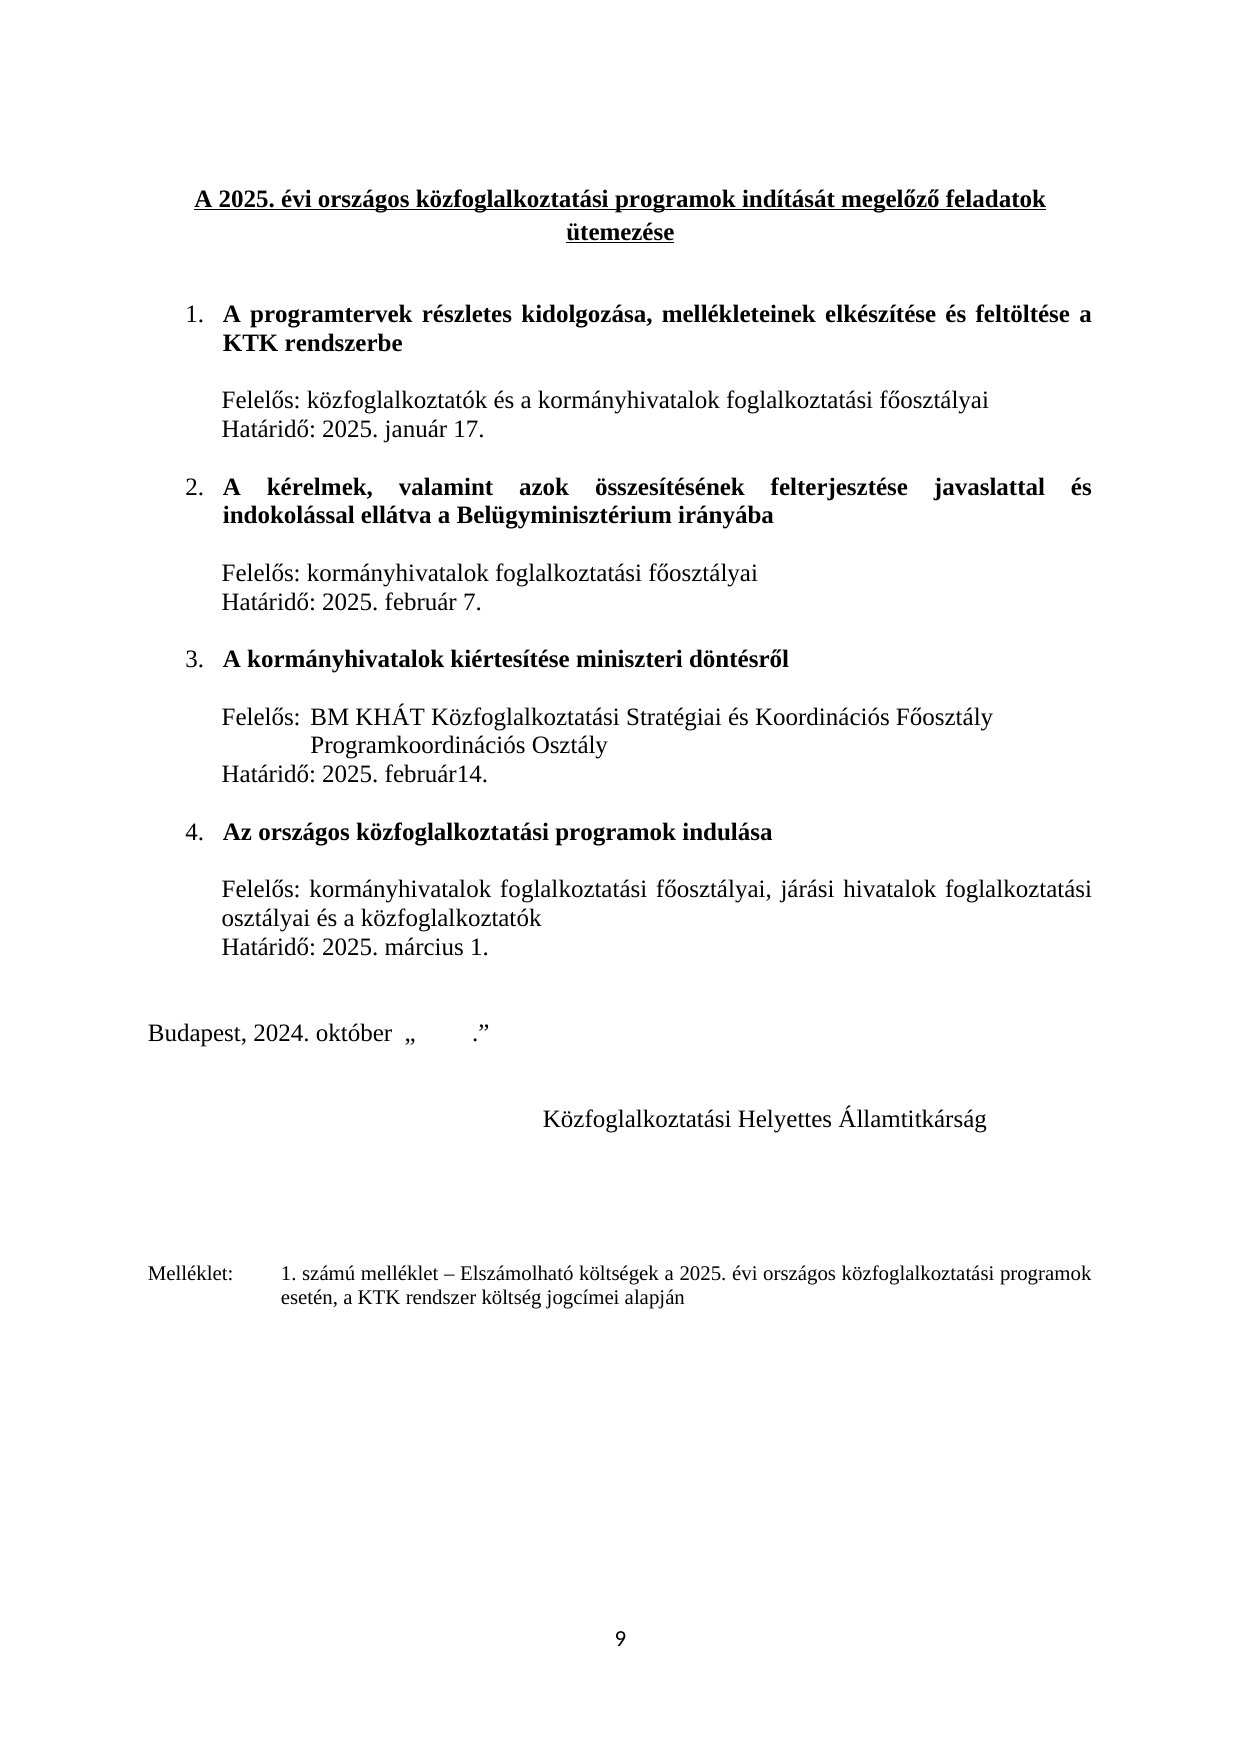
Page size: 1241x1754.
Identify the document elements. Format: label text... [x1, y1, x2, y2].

text Programkoordinációs Osztály [148, 731, 1092, 759]
list A kérelmek, valamint azok összesítésének felterjesztése javaslattal és indokolással ellátva a Belügyminisztérium irányába [185, 472, 1092, 529]
list Budapest, 2024. október „ .” [148, 1018, 1092, 1047]
text A 2025. évi országos közfoglalkoztatási programok indítását megelőző feladatok ütemezése [148, 184, 1092, 246]
text Felelős: közfoglalkoztatók és a kormányhivatalok foglalkoztatási főosztályai [221, 386, 1092, 414]
text Felelős: BM KHÁT Közfoglalkoztatási Stratégiai és Koordinációs Főosztály [148, 702, 1092, 731]
text Határidő: 2025. február 7. [221, 587, 1092, 616]
text Határidő: 2025. február14. [221, 759, 1092, 788]
text Határidő: 2025. január 17. [221, 414, 1092, 443]
text Közfoglalkoztatási Helyettes Államtitkárság [223, 1104, 1092, 1132]
text Melléklet: 1. számú melléklet – Elszámolható költségek a 2025. évi országos közfoglalkoztatási programok esetén, a KTK rendszer költség jogcímei alapján [148, 1261, 1092, 1309]
text Felelős: kormányhivatalok foglalkoztatási főosztályai [221, 558, 1092, 587]
list A programtervek részletes kidolgozása, mellékleteinek elkészítése és feltöltése a KTK rendszerbe [185, 299, 1092, 357]
list Az országos közfoglalkoztatási programok indulása [185, 817, 1092, 846]
text Felelős: kormányhivatalok foglalkoztatási főosztályai, járási hivatalok foglalkoztatási osztályai és a közfoglalkoztatók [221, 874, 1092, 932]
text Határidő: 2025. március 1. [221, 932, 1092, 961]
list A kormányhivatalok kiértesítése miniszteri döntésről [185, 644, 1092, 673]
